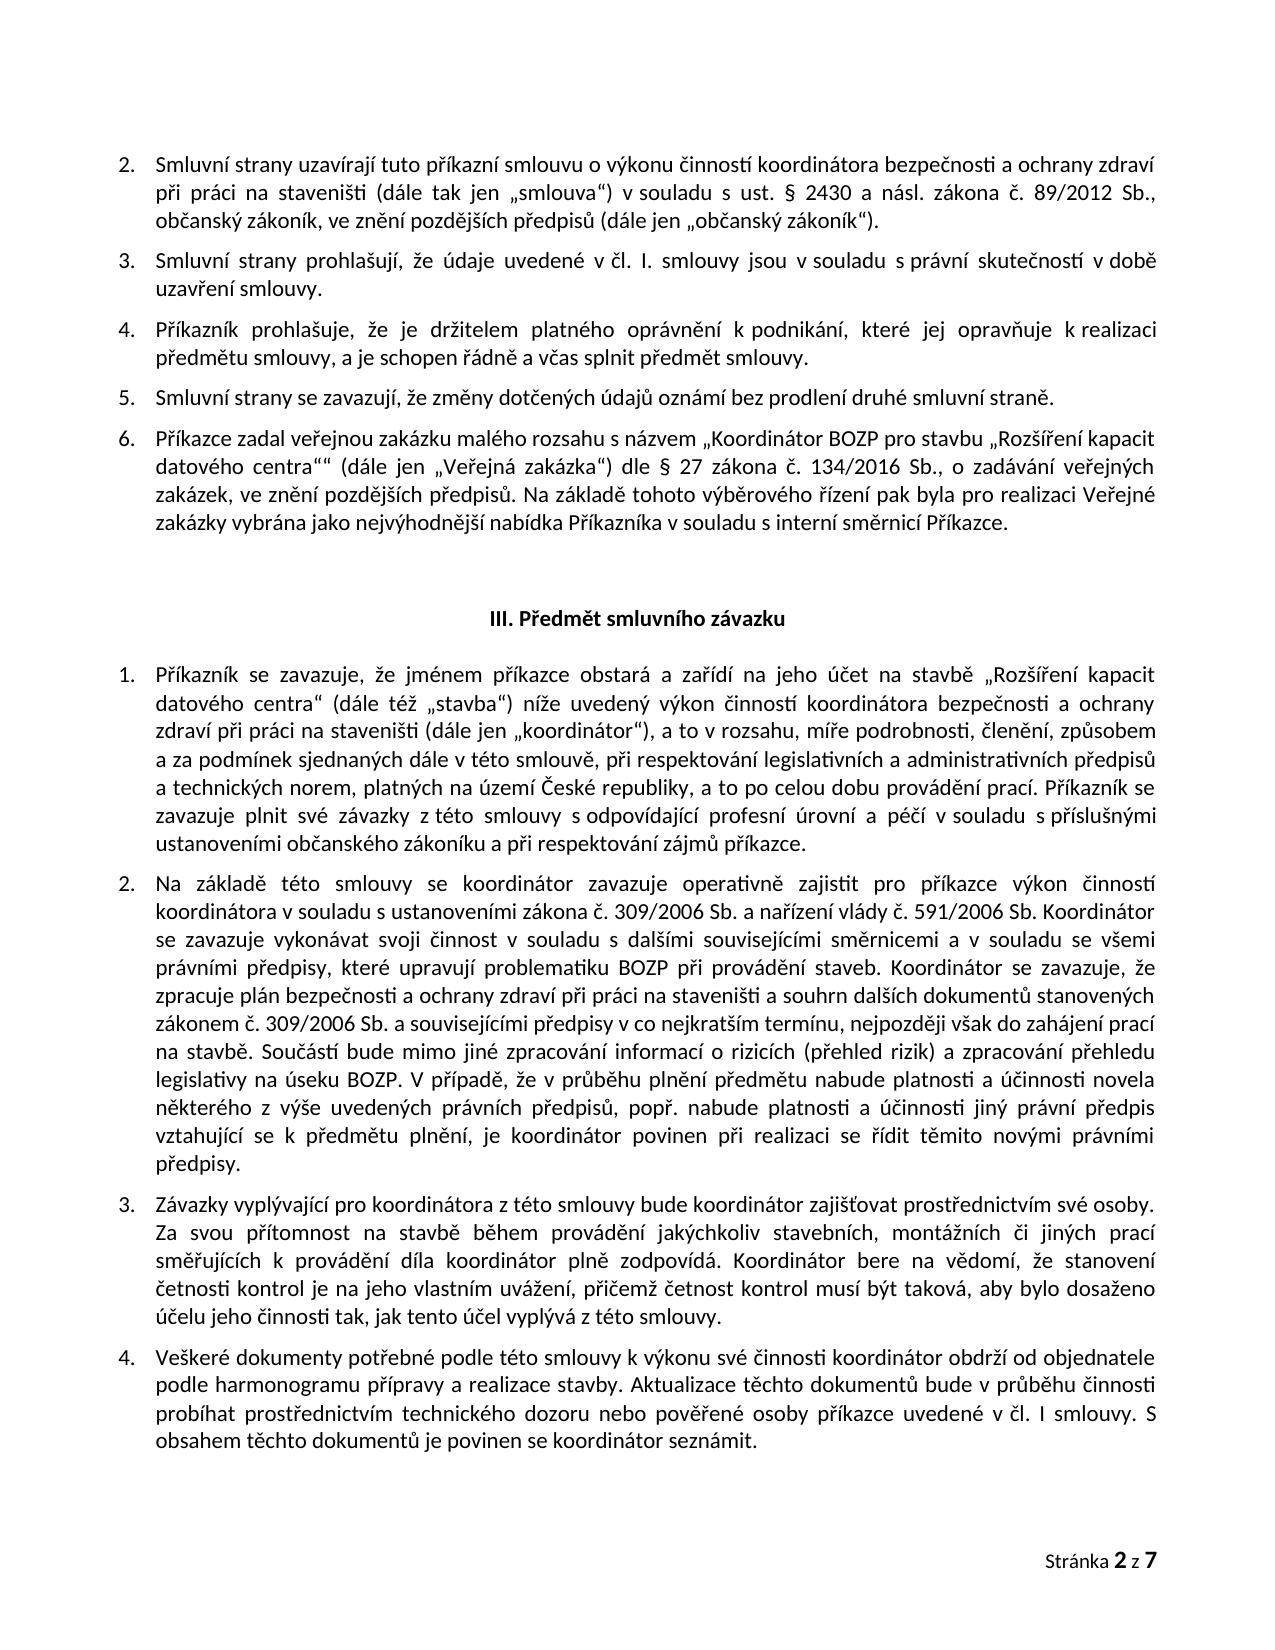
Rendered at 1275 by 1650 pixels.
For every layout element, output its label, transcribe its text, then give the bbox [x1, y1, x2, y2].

list Veškeré dokumenty potřebné podle této smlouvy k výkonu své činnosti koordinátor obdrží od objednatele podle harmonogramu přípravy a realizace stavby. Aktualizace těchto dokumentů bude v průběhu činnosti probíhat prostřednictvím technického dozoru nebo pověřené osoby příkazce uvedené v čl. I smlouvy. S obsahem těchto dokumentů je povinen se koordinátor seznámit. [118, 1343, 1157, 1455]
list Příkazník prohlašuje, že je držitelem platného oprávnění k podnikání, které jej opravňuje k realizaci předmětu smlouvy, a je schopen řádně a včas splnit předmět smlouvy. [118, 315, 1157, 371]
list Příkazce zadal veřejnou zakázku malého rozsahu s názvem „Koordinátor BOZP pro stavbu „Rozšíření kapacit datového centra““ (dále jen „Veřejná zakázka“) dle § 27 zákona č. 134/2016 Sb., o zadávání veřejných zakázek, ve znění pozdějších předpisů. Na základě tohoto výběrového řízení pak byla pro realizaci Veřejné zakázky vybrána jako nejvýhodnější nabídka Příkazníka v souladu s interní směrnicí Příkazce. [118, 424, 1157, 536]
list Na základě této smlouvy se koordinátor zavazuje operativně zajistit pro příkazce výkon činností koordinátora v souladu s ustanoveními zákona č. 309/2006 Sb. a nařízení vlády č. 591/2006 Sb. Koordinátor se zavazuje vykonávat svoji činnost v souladu s dalšími souvisejícími směrnicemi a v souladu se všemi právními předpisy, které upravují problematiku BOZP při provádění staveb. Koordinátor se zavazuje, že zpracuje plán bezpečnosti a ochrany zdraví při práci na staveništi a souhrn dalších dokumentů stanovených zákonem č. 309/2006 Sb. a souvisejícími předpisy v co nejkratším termínu, nejpozději však do zahájení prací na stavbě. Součástí bude mimo jiné zpracování informací o rizicích (přehled rizik) a zpracování přehledu legislativy na úseku BOZP. V případě, že v průběhu plnění předmětu nabude platnosti a účinnosti novela některého z výše uvedených právních předpisů, popř. nabude platnosti a účinnosti jiný právní předpis vztahující se k předmětu plnění, je koordinátor povinen při realizaci se řídit těmito novými právními předpisy. [118, 869, 1157, 1177]
list Smluvní strany uzavírají tuto příkazní smlouvu o výkonu činností koordinátora bezpečnosti a ochrany zdraví při práci na staveništi (dále tak jen „smlouva“) v souladu s ust. § 2430 a násl. zákona č. 89/2012 Sb., občanský zákoník, ve znění pozdějších předpisů (dále jen „občanský zákoník“). [118, 150, 1157, 234]
list Smluvní strany se zavazují, že změny dotčených údajů oznámí bez prodlení druhé smluvní straně. [118, 383, 1157, 411]
text III. Předmět smluvního závazku [118, 604, 1157, 633]
list Závazky vyplývající pro koordinátora z této smlouvy bude koordinátor zajišťovat prostřednictvím své osoby. Za svou přítomnost na stavbě během provádění jakýchkoliv stavebních, montážních či jiných prací směřujících k provádění díla koordinátor plně zodpovídá. Koordinátor bere na vědomí, že stanovení četnosti kontrol je na jeho vlastním uvážení, přičemž četnost kontrol musí být taková, aby bylo dosaženo účelu jeho činnosti tak, jak tento účel vyplývá z této smlouvy. [118, 1190, 1157, 1330]
list Příkazník se zavazuje, že jménem příkazce obstará a zařídí na jeho účet na stavbě „Rozšíření kapacit datového centra“ (dále též „stavba“) níže uvedený výkon činností koordinátora bezpečnosti a ochrany zdraví při práci na staveništi (dále jen „koordinátor“), a to v rozsahu, míře podrobnosti, členění, způsobem a za podmínek sjednaných dále v této smlouvě, při respektování legislativních a administrativních předpisů a technických norem, platných na území České republiky, a to po celou dobu provádění prací. Příkazník se zavazuje plnit své závazky z této smlouvy s odpovídající profesní úrovní a péčí v souladu s příslušnými ustanoveními občanského zákoníku a při respektování zájmů příkazce. [118, 661, 1157, 857]
list Smluvní strany prohlašují, že údaje uvedené v čl. I. smlouvy jsou v souladu s právní skutečností v době uzavření smlouvy. [118, 246, 1157, 302]
